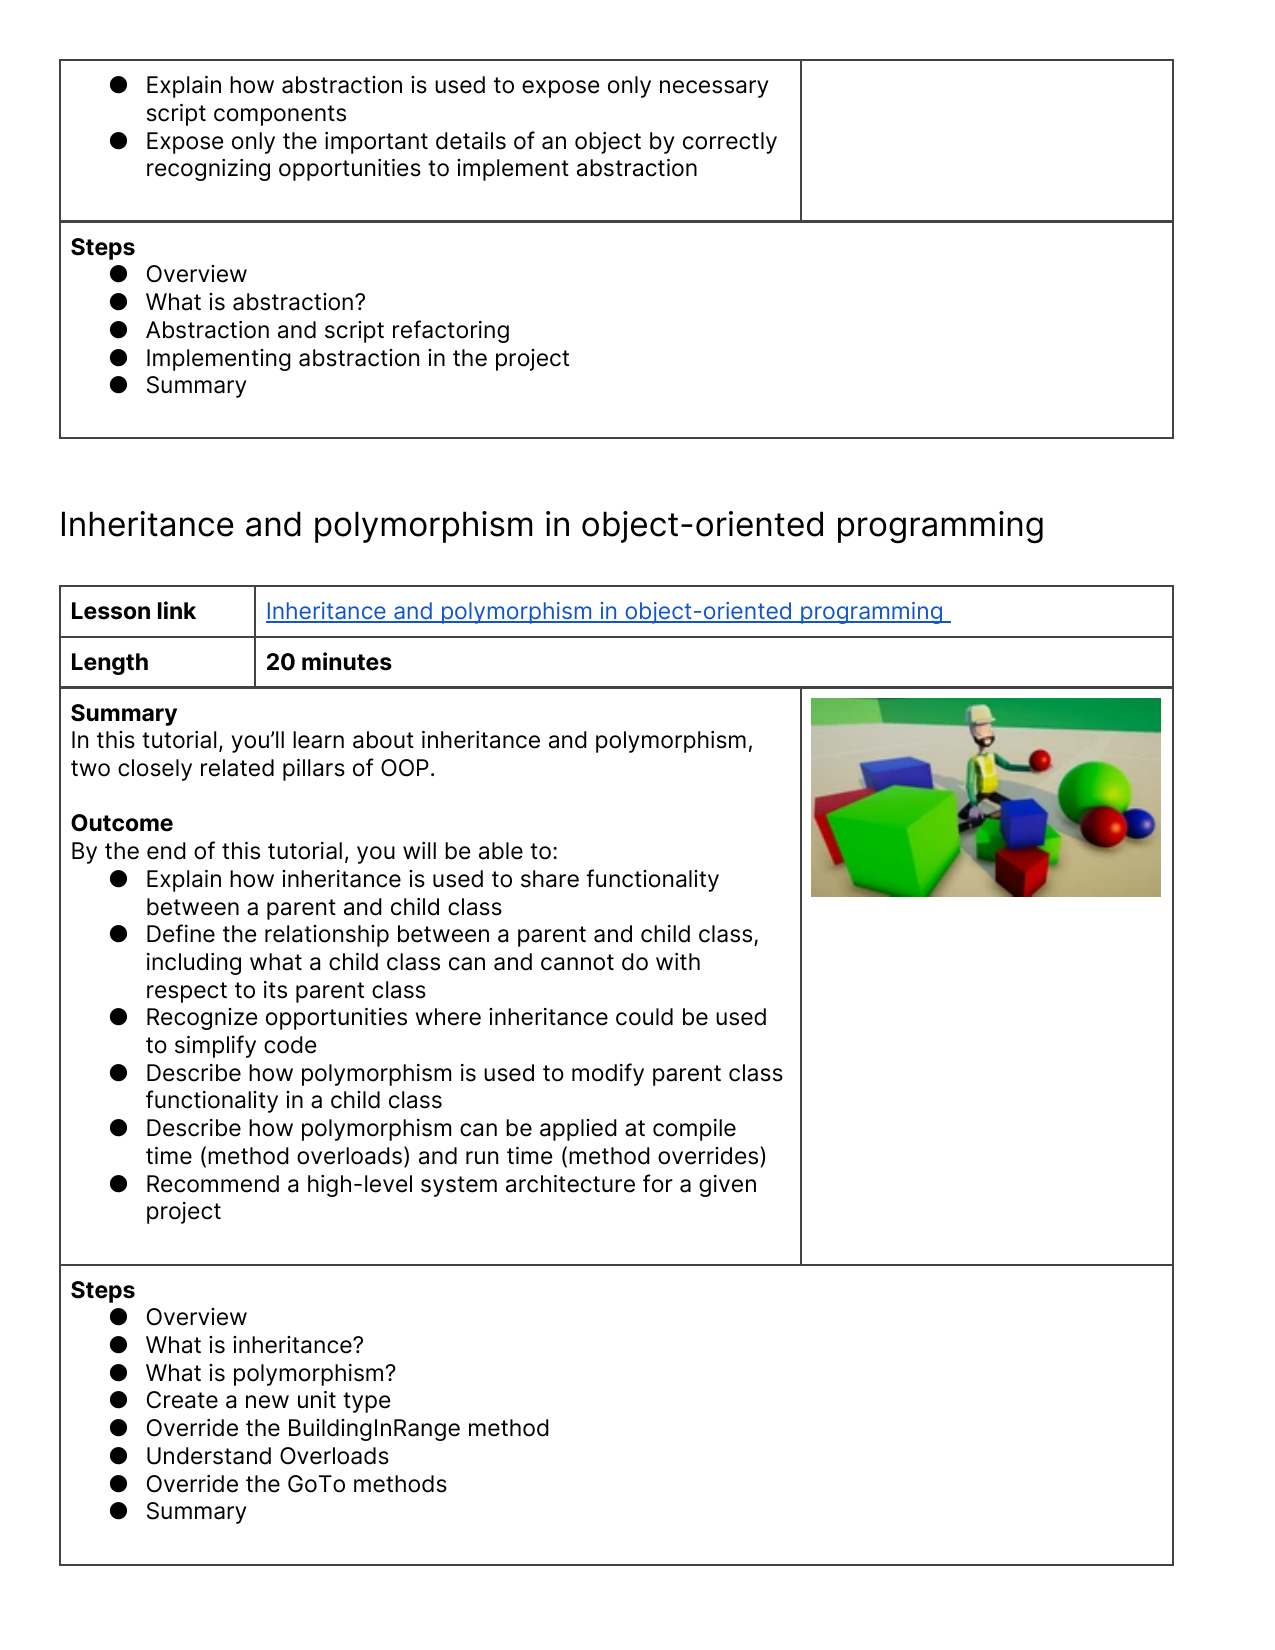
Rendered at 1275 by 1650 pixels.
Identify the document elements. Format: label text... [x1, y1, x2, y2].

table_header Lesson link [61, 587, 254, 636]
table_cell [802, 61, 1172, 220]
table_cell 20 minutes [256, 638, 1172, 686]
table_cell [802, 689, 1172, 1263]
table_cell Length [61, 638, 254, 686]
table_cell Steps Overview What is inheritance? What is polymorphism? Create a new unit type Override the BuildingInRange method Understand Overloads Override the GoTo methods Summary [61, 1266, 1172, 1563]
picture [811, 698, 1161, 897]
table_cell Summary In this tutorial, you’ll learn about inheritance and polymorphism, two closely related pillars of OOP. Outcome By the end of this tutorial, you will be able to: Explain how inheritance is used to share functionality between a parent and child class Define the relationship between a parent and child class, including what a child class can and cannot do with respect to its parent class Recognize opportunities where inheritance could be used to simplify code Describe how polymorphism is used to modify parent class functionality in a child class Describe how polymorphism can be applied at compile time (method overloads) and run time (method overrides) Recommend a high-level system architecture for a given project [61, 689, 800, 1263]
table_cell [61, 61, 800, 220]
subtitle Inheritance and polymorphism in object-oriented programming [59, 504, 1275, 545]
table_header Inheritance and polymorphism in object-oriented programming [256, 587, 1172, 636]
table_cell Steps Overview What is abstraction? Abstraction and script refactoring Implementing abstraction in the project Summary [61, 223, 1172, 437]
